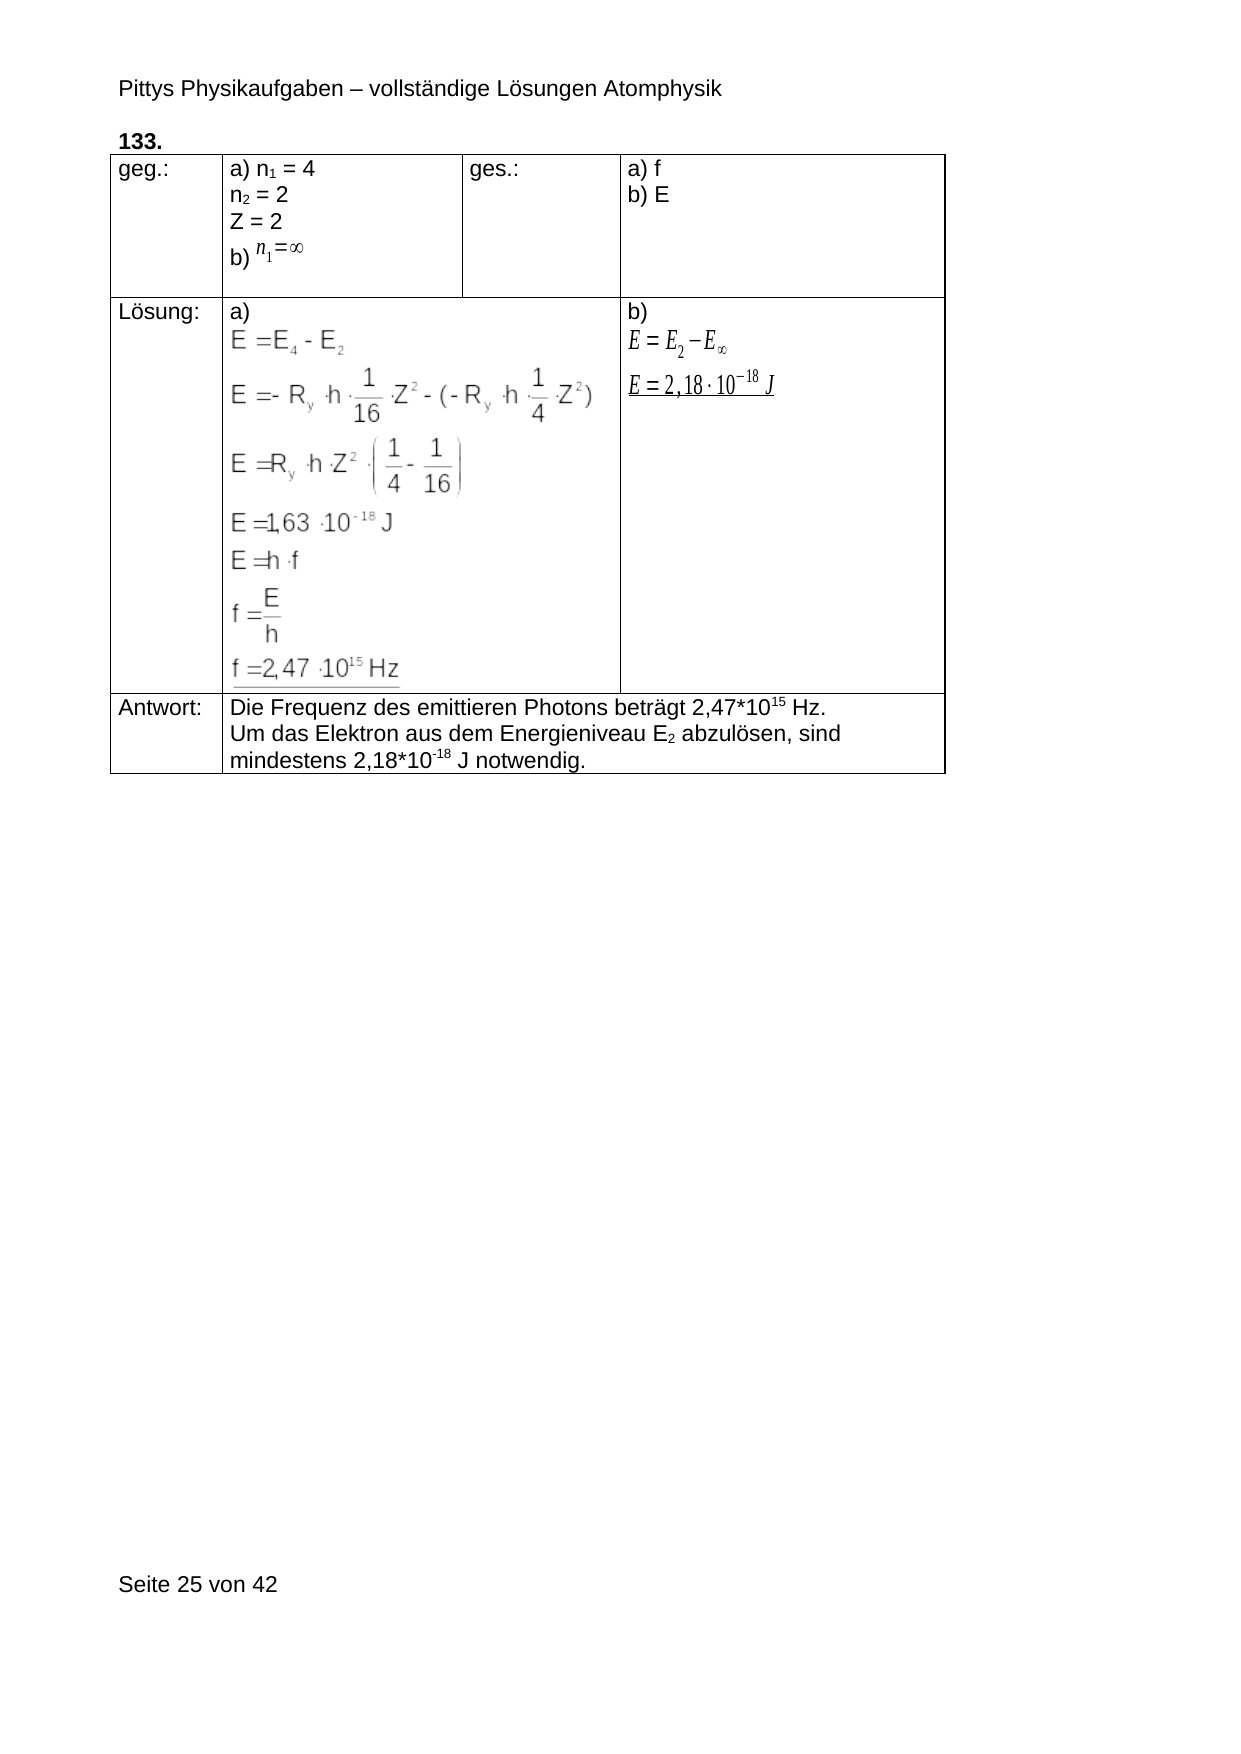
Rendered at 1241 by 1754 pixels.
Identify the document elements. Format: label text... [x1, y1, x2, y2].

table_cell Lösung: [111, 298, 222, 693]
table_cell Antwort: [111, 694, 222, 773]
table_header geg.: [111, 155, 222, 297]
table_header ges.: [463, 155, 620, 297]
table_header a) f b) E [621, 155, 944, 297]
text 133. [118, 128, 1152, 154]
table_cell Die Frequenz des emittieren Photons beträgt 2,47*1015 Hz. Um das Elektron aus dem Energieniveau E2 abzulösen, sind mindestens 2,18*10-18 J notwendig. [223, 694, 944, 773]
table_cell b) [621, 298, 944, 693]
table_cell a) [223, 298, 620, 693]
table_header a) n1 = 4 n2 = 2 Z = 2 b) [223, 155, 462, 297]
